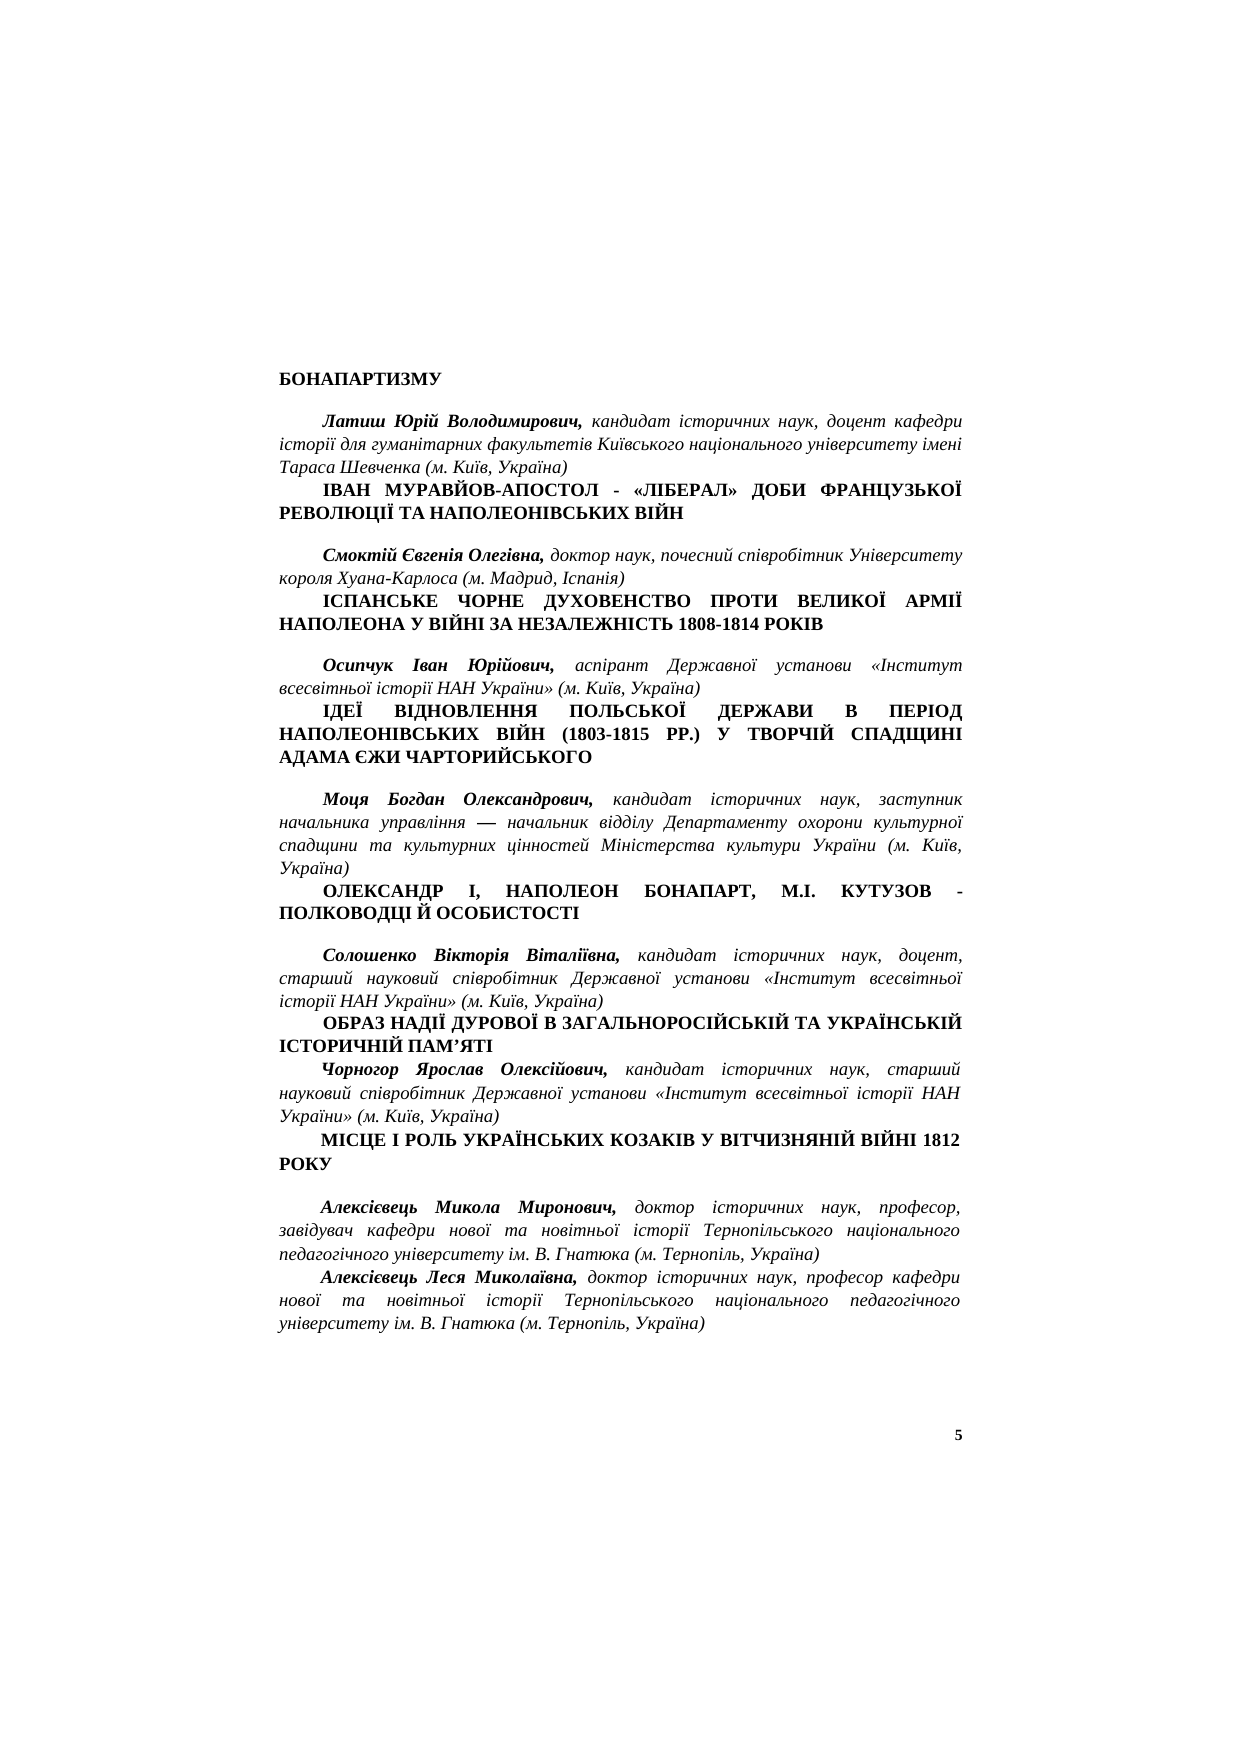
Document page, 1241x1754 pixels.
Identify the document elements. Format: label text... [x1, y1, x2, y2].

text Солошенко Вікторія Віталіївна, кандидат історичних наук, доцент, старший науковий співробітник Державної установи «Інститут всесвітньої історії НАН України» (м. Київ, Україна) [279, 943, 963, 1012]
text ІСПАНСЬКЕ ЧОРНЕ ДУХОВЕНСТВО ПРОТИ ВЕЛИКОЇ АРМІЇ НАПОЛЕОНА У ВІЙНІ ЗА НЕЗАЛЕЖНІСТЬ 1808-1814 РОКІВ [279, 589, 963, 634]
text Моця Богдан Олександрович, кандидат історичних наук, заступник начальника управління — начальник відділу Департаменту охорони культурної спадщини та культурних цінностей Міністерства культури України (м. Київ, Україна) [279, 787, 963, 879]
text Алексієвець Леся Миколаївна, доктор історичних наук, професор кафедри нової та новітньої історії Тернопільського національного педагогічного університету ім. В. Гнатюка (м. Тернопіль, Україна) [279, 1265, 961, 1334]
text Смоктій Євгенія Олегівна, доктор наук, почесний співробітник Університету короля Хуана-Карлоса (м. Мадрид, Іспанія) [279, 542, 963, 589]
text ОЛЕКСАНДР І, НАПОЛЕОН БОНАПАРТ, М.І. КУТУЗОВ - ПОЛКОВОДЦІ Й ОСОБИСТОСТІ [279, 879, 963, 924]
text Чорногор Ярослав Олексійович, кандидат історичних наук, старший науковий співробітник Державної установи «Інститут всесвітньої історії НАН України» (м. Київ, Україна) [279, 1057, 961, 1127]
text Латиш Юрій Володимирович, кандидат історичних наук, доцент кафедри історії для гуманітарних факультетів Київського національного університету імені Тараса Шевченка (м. Київ, Україна) [279, 409, 963, 478]
text Алексієвець Микола Миронович, доктор історичних наук, професор, завідувач кафедри нової та новітньої історії Тернопільського національного педагогічного університету ім. В. Гнатюка (м. Тернопіль, Україна) [279, 1194, 961, 1265]
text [279, 367, 963, 390]
text Осипчук Іван Юрійович, аспірант Державної установи «Інститут всесвітньої історії НАН України» (м. Київ, Україна) [279, 652, 963, 699]
text МІСЦЕ І РОЛЬ УКРАЇНСЬКИХ КОЗАКІВ У ВІТЧИЗНЯНІЙ ВІЙНІ 1812 РОКУ [279, 1127, 961, 1175]
text ОБРАЗ НАДІЇ ДУРОВОЇ В ЗАГАЛЬНОРОСІЙСЬКІЙ ТА УКРАЇНСЬКІЙ ІСТОРИЧНІЙ ПАМ’ЯТІ [279, 1012, 963, 1057]
text ІДЕЇ ВІДНОВЛЕННЯ ПОЛЬСЬКОЇ ДЕРЖАВИ В ПЕРІОД НАПОЛЕОНІВСЬКИХ ВІЙН (1803-1815 РР.) У ТВОРЧІЙ СПАДЩИНІ АДАМА ЄЖИ ЧАРТОРИЙСЬКОГО [279, 699, 963, 768]
text ІВАН МУРАВЙОВ-АПОСТОЛ - «ЛІБЕРАЛ» ДОБИ ФРАНЦУЗЬКОЇ РЕВОЛЮЦІЇ ТА НАПОЛЕОНІВСЬКИХ ВІЙН [279, 478, 963, 524]
